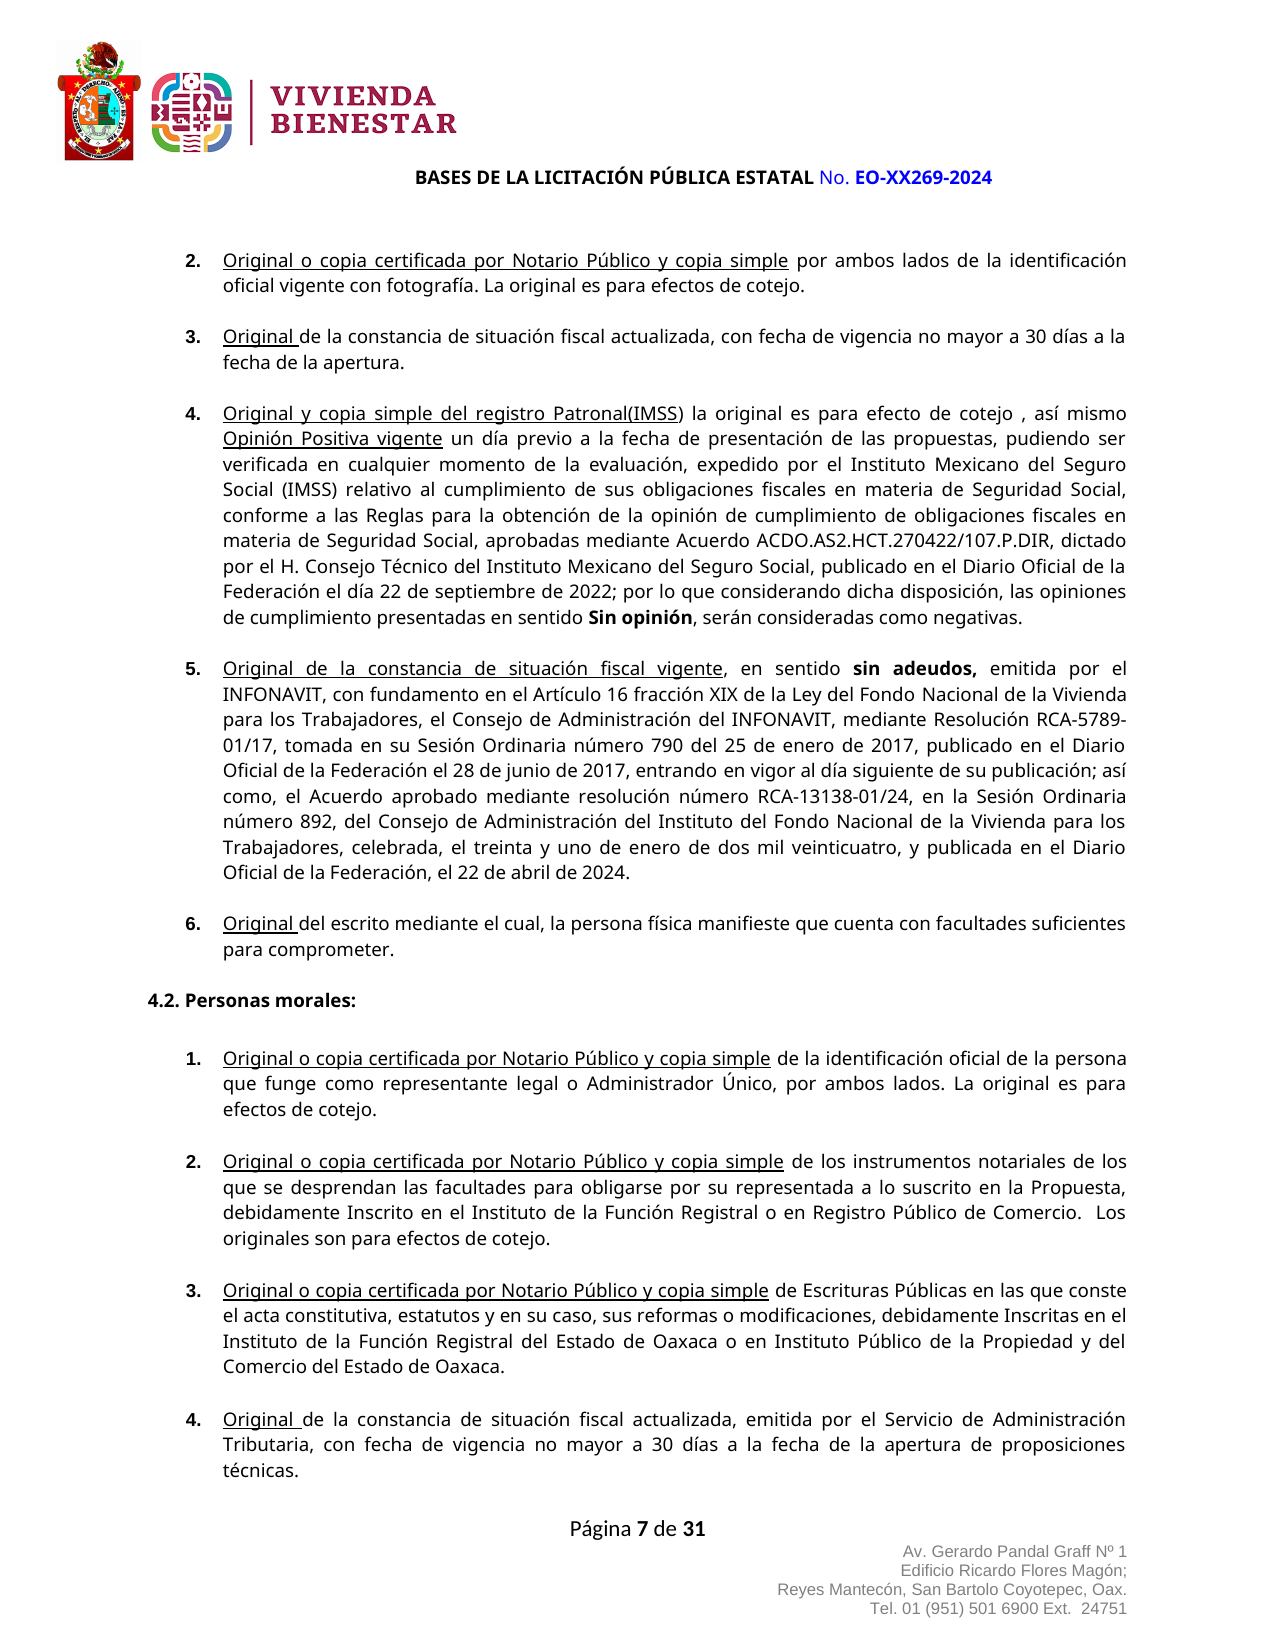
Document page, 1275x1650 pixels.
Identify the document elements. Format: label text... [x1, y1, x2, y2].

text 4.2. Personas morales: [148, 987, 1127, 1013]
picture [55, 41, 143, 163]
list Original o copia certificada por Notario Público y copia simple por ambos lados de la identificación oficial vigente con fotografía. La original es para efectos de cotejo. [185, 247, 1127, 298]
list Original de la constancia de situación fiscal actualizada, con fecha de vigencia no mayor a 30 días a la fecha de la apertura. [185, 323, 1127, 374]
list Original de la constancia de situación fiscal actualizada, emitida por el Servicio de Administración Tributaria, con fecha de vigencia no mayor a 30 días a la fecha de la apertura de proposiciones técnicas. [186, 1406, 1127, 1483]
list Original o copia certificada por Notario Público y copia simple de Escrituras Públicas en las que conste el acta constitutiva, estatutos y en su caso, sus reformas o modificaciones, debidamente Inscritas en el Instituto de la Función Registral del Estado de Oaxaca o en Instituto Público de la Propiedad y del Comercio del Estado de Oaxaca. [186, 1277, 1127, 1379]
picture [147, 64, 473, 161]
list Original y copia simple del registro Patronal(IMSS) la original es para efecto de cotejo , así mismo Opinión Positiva vigente un día previo a la fecha de presentación de las propuestas, pudiendo ser verificada en cualquier momento de la evaluación, expedido por el Instituto Mexicano del Seguro Social (IMSS) relativo al cumplimiento de sus obligaciones fiscales en materia de Seguridad Social, conforme a las Reglas para la obtención de la opinión de cumplimiento de obligaciones fiscales en materia de Seguridad Social, aprobadas mediante Acuerdo ACDO.AS2.HCT.270422/107.P.DIR, dictado por el H. Consejo Técnico del Instituto Mexicano del Seguro Social, publicado en el Diario Oficial de la Federación el día 22 de septiembre de 2022; por lo que considerando dicha disposición, las opiniones de cumplimiento presentadas en sentido Sin opinión, serán consideradas como negativas. [185, 400, 1127, 630]
list Original de la constancia de situación fiscal vigente, en sentido sin adeudos, emitida por el INFONAVIT, con fundamento en el Artículo 16 fracción XIX de la Ley del Fondo Nacional de la Vivienda para los Trabajadores, el Consejo de Administración del INFONAVIT, mediante Resolución RCA-5789-01/17, tomada en su Sesión Ordinaria número 790 del 25 de enero de 2017, publicado en el Diario Oficial de la Federación el 28 de junio de 2017, entrando en vigor al día siguiente de su publicación; así como, el Acuerdo aprobado mediante resolución número RCA-13138-01/24, en la Sesión Ordinaria número 892, del Consejo de Administración del Instituto del Fondo Nacional de la Vivienda para los Trabajadores, celebrada, el treinta y uno de enero de dos mil veinticuatro, y publicada en el Diario Oficial de la Federación, el 22 de abril de 2024. [185, 655, 1127, 885]
list Original o copia certificada por Notario Público y copia simple de la identificación oficial de la persona que funge como representante legal o Administrador Único, por ambos lados. La original es para efectos de cotejo. [186, 1045, 1127, 1122]
list Original o copia certificada por Notario Público y copia simple de los instrumentos notariales de los que se desprendan las facultades para obligarse por su representada a lo suscrito en la Propuesta, debidamente Inscrito en el Instituto de la Función Registral o en Registro Público de Comercio. Los originales son para efectos de cotejo. [186, 1148, 1127, 1251]
list Original del escrito mediante el cual, la persona física manifieste que cuenta con facultades suficientes para comprometer. [185, 911, 1127, 962]
